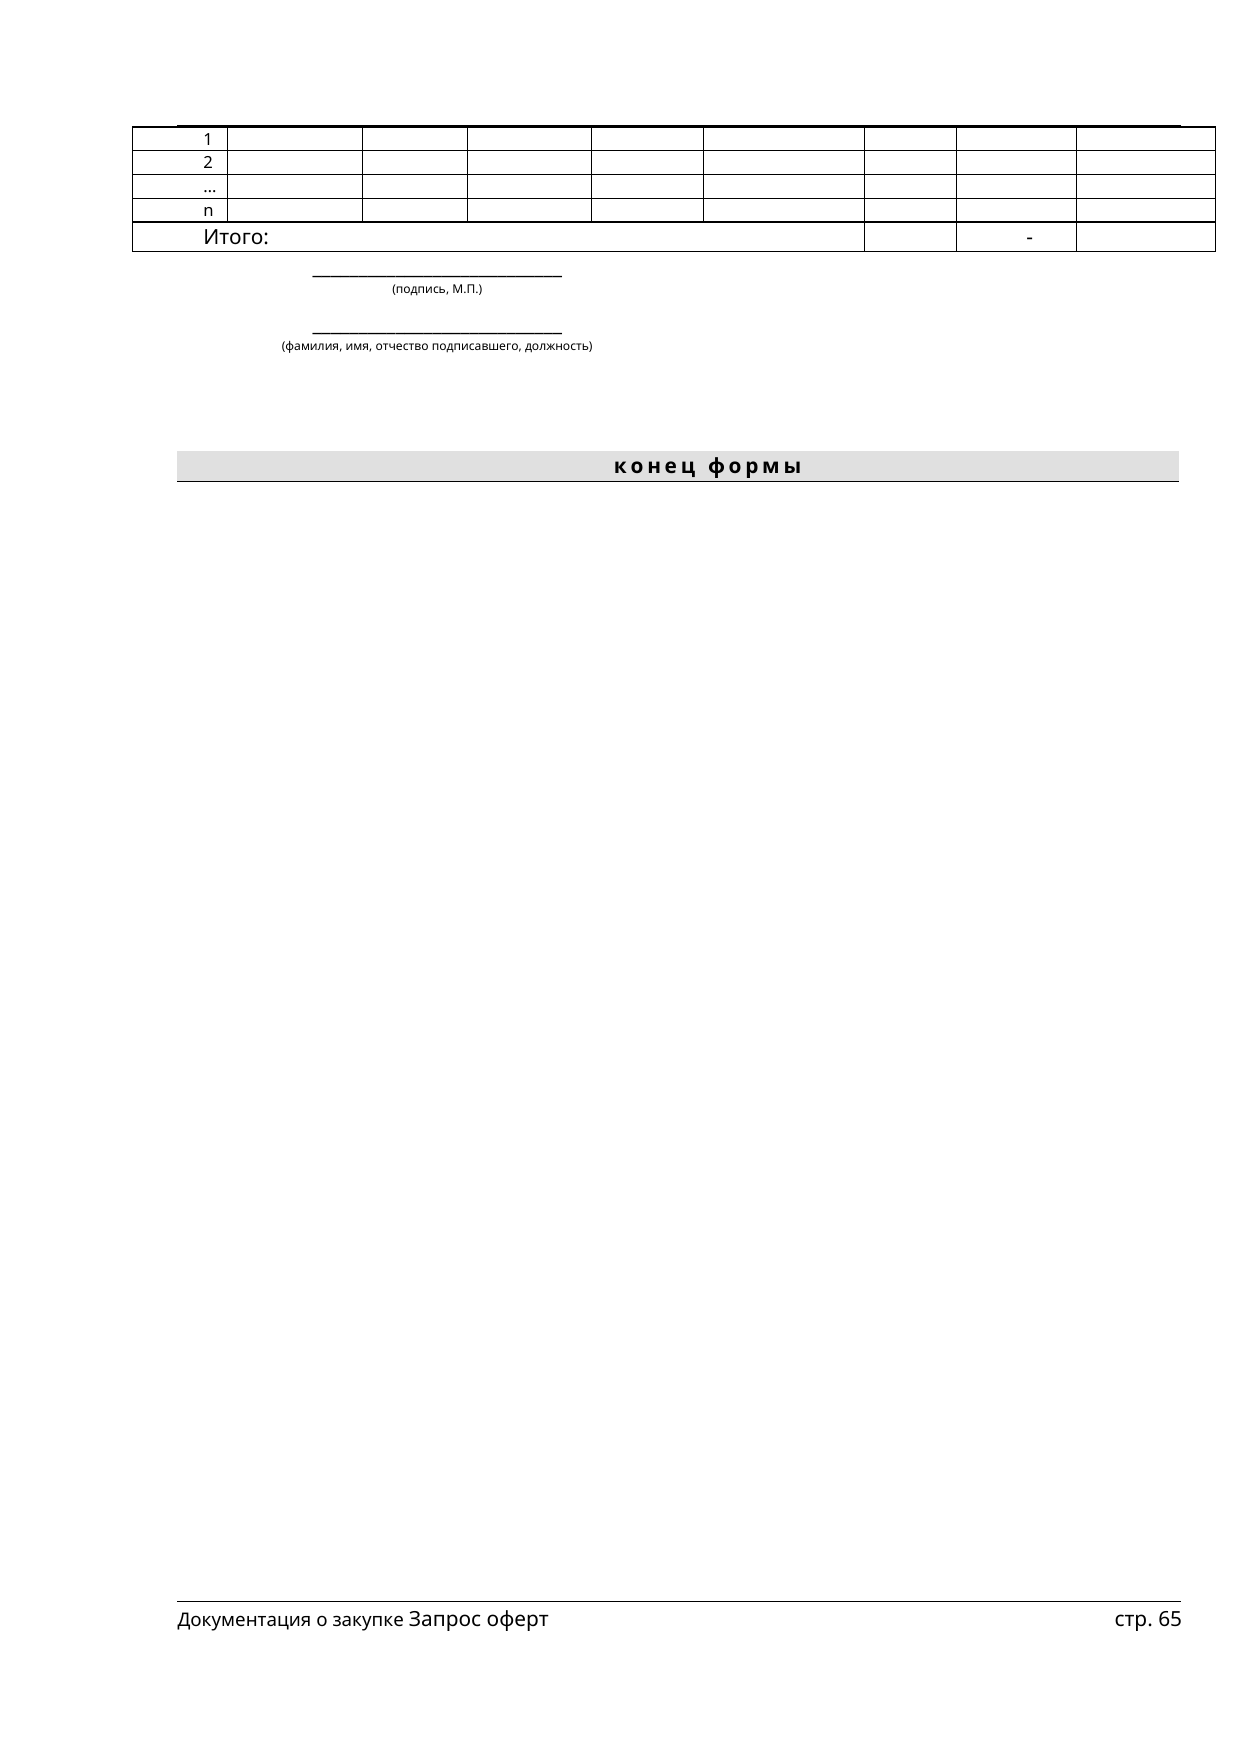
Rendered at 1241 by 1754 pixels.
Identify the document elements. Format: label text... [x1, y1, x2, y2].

table_cell [228, 175, 362, 198]
table_cell [592, 151, 703, 174]
table_cell [228, 199, 362, 221]
text ___________________________ [177, 252, 638, 280]
table_cell [1077, 223, 1215, 251]
table_cell [957, 199, 1076, 221]
table_cell … [133, 175, 227, 198]
table_cell [363, 175, 467, 198]
table_cell - [957, 223, 1076, 251]
table_cell 1 [133, 128, 227, 150]
table_cell [228, 128, 362, 150]
table_cell [704, 199, 864, 221]
table_cell [1077, 128, 1215, 150]
table_cell [865, 151, 956, 174]
table_cell [957, 151, 1076, 174]
table_cell [1077, 175, 1215, 198]
table_cell [363, 151, 467, 174]
table_cell [468, 151, 591, 174]
table_cell [228, 151, 362, 174]
table_cell [592, 128, 703, 150]
table_cell [704, 175, 864, 198]
table_cell [865, 175, 956, 198]
table_cell [1077, 151, 1215, 174]
table_cell [468, 128, 591, 150]
table_cell [592, 175, 703, 198]
text ___________________________ [177, 309, 638, 337]
text конец формы [177, 451, 1179, 481]
table_cell Итого: [133, 223, 864, 251]
table_cell 2 [133, 151, 227, 174]
table_cell [957, 128, 1076, 150]
table_cell [468, 199, 591, 221]
table_cell [592, 199, 703, 221]
table_cell [704, 128, 864, 150]
table_cell [957, 175, 1076, 198]
table_cell n [133, 199, 227, 221]
table_cell [363, 128, 467, 150]
text (подпись, М.П.) [177, 280, 638, 309]
table_cell [865, 223, 956, 251]
text (фамилия, имя, отчество подписавшего, должность) [177, 337, 638, 366]
table_cell [468, 175, 591, 198]
table_cell [865, 199, 956, 221]
table_cell [704, 151, 864, 174]
table_cell [363, 199, 467, 221]
table_cell [865, 128, 956, 150]
table_cell [1077, 199, 1215, 221]
